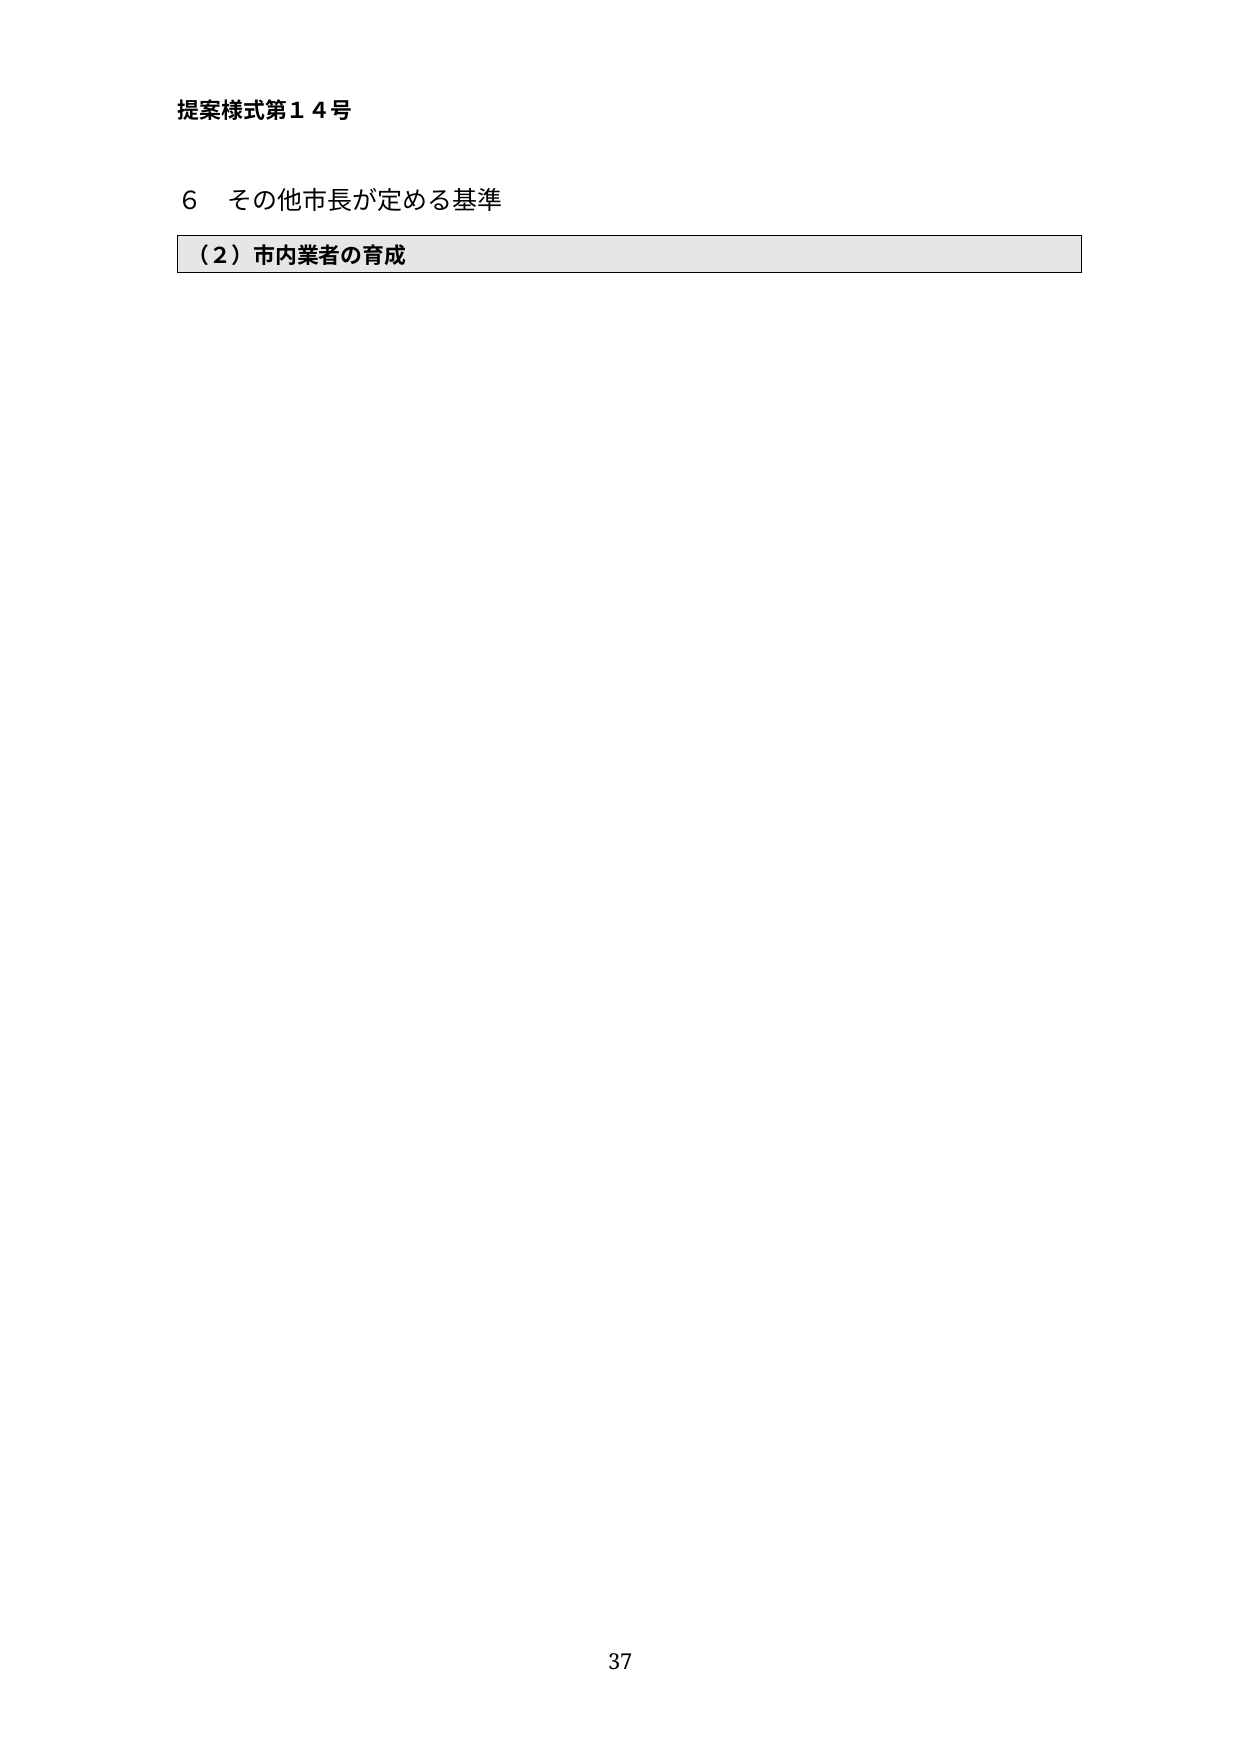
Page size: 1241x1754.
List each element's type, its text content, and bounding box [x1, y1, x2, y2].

text ６ その他市長が定める基準 [177, 163, 1063, 235]
table_header （２）市内業者の育成 [178, 236, 1081, 272]
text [177, 91, 1063, 127]
